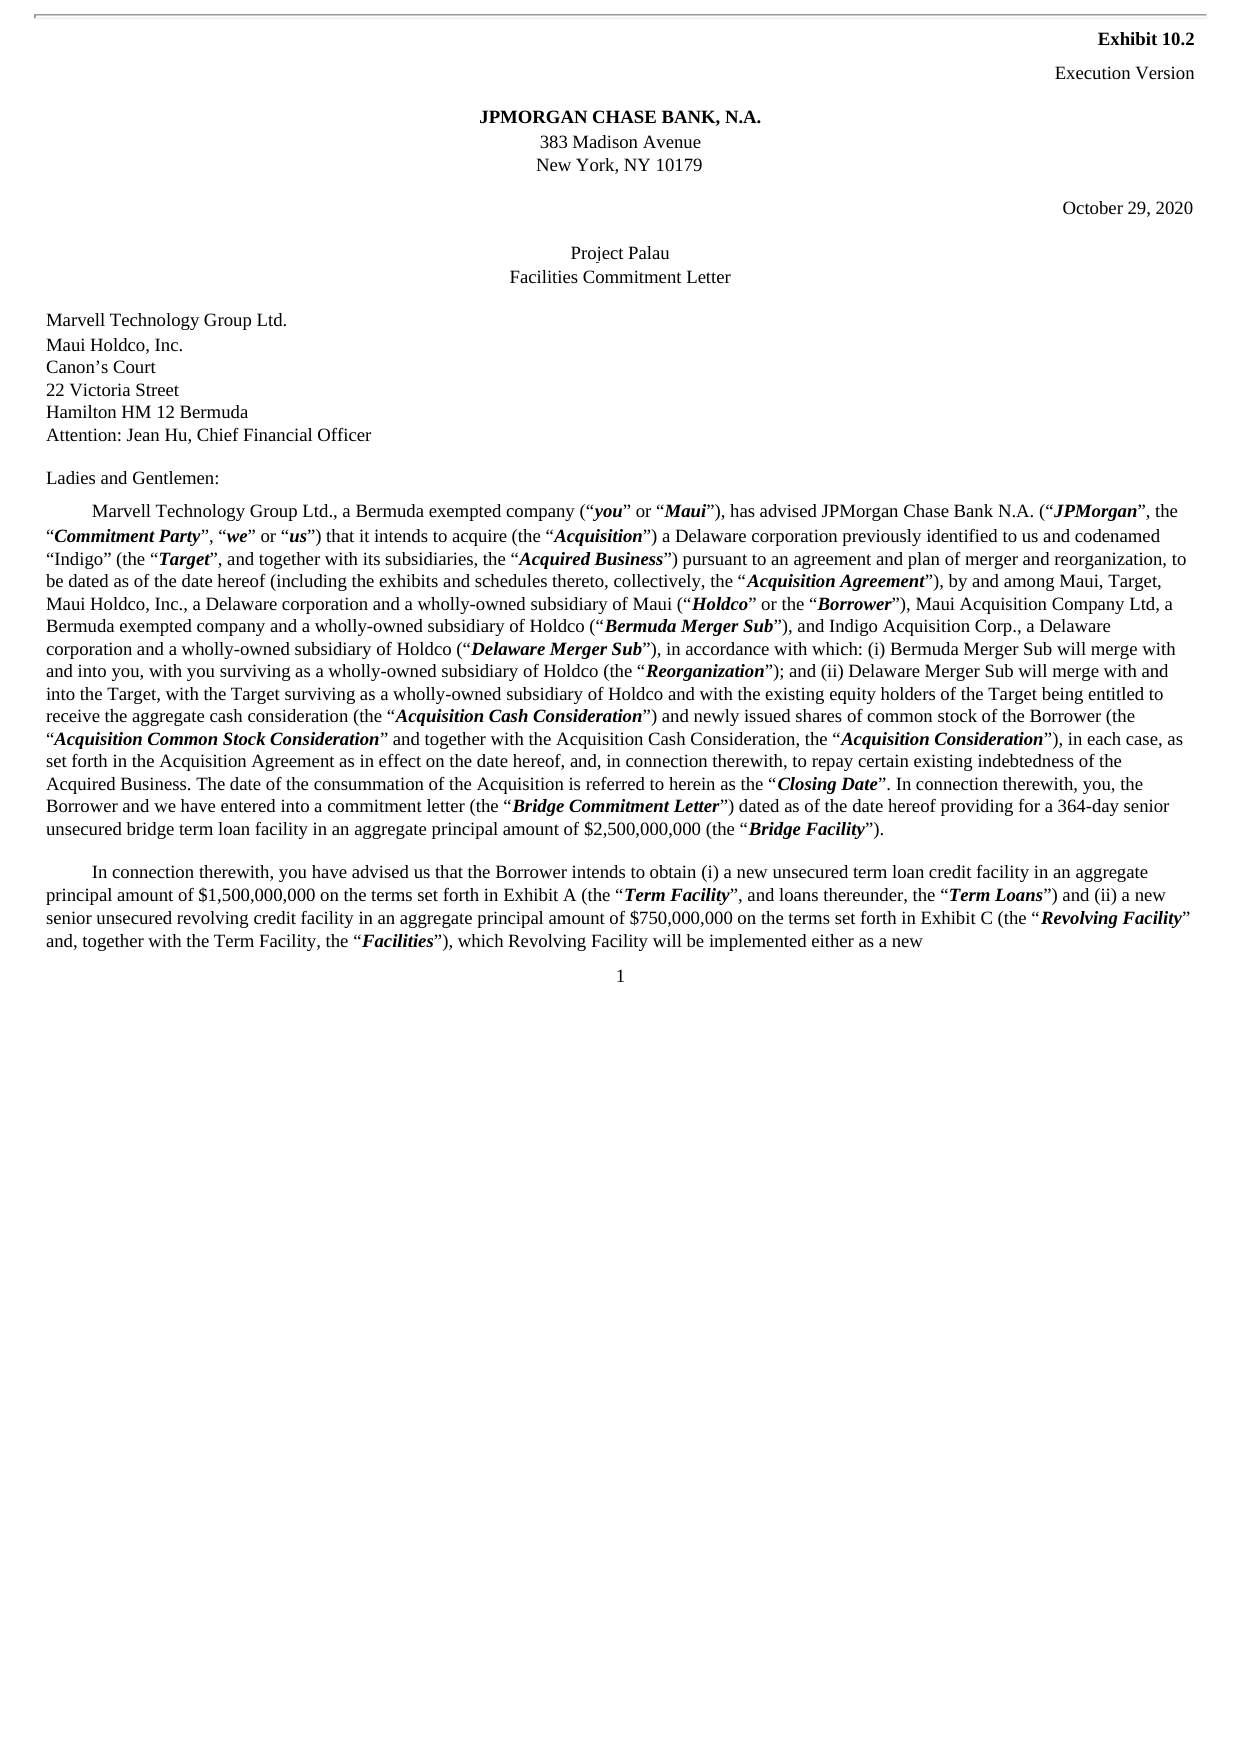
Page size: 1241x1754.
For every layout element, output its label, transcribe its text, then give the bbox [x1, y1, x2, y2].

text Marvell Technology Group Ltd., a Bermuda exempted company (“you” or “Maui”), has advised JPMorgan Chase Bank N.A. (“JPMorgan”, the [92, 500, 1194, 522]
picture [34, 14, 1207, 19]
text Maui Holdco, Inc. [46, 334, 1194, 355]
text 1 [46, 965, 1194, 987]
text Borrower and we have entered into a commitment letter (the “Bridge Commitment Letter”) dated as of the date hereof providing for a 364-day senior [46, 795, 1194, 817]
text Attention: Jean Hu, Chief Financial Officer [46, 424, 1194, 445]
text 22 Victoria Street [46, 379, 1194, 400]
text and into you, with you surviving as a wholly-owned subsidiary of Holdco (the “Reorganization”); and (ii) Delaware Merger Sub will merge with and [46, 660, 1194, 682]
text Maui Holdco, Inc., a Delaware corporation and a wholly-owned subsidiary of Maui (“Holdco” or the “Borrower”), Maui Acquisition Company Ltd, a [46, 592, 1194, 614]
text Project Palau [46, 242, 1194, 263]
text Acquired Business. The date of the consummation of the Acquisition is referred to herein as the “Closing Date”. In connection therewith, you, the [46, 772, 1194, 794]
text Facilities Commitment Letter [46, 266, 1194, 288]
text into the Target, with the Target surviving as a wholly-owned subsidiary of Holdco and with the existing equity holders of the Target being entitled to [46, 682, 1194, 704]
text set forth in the Acquisition Agreement as in effect on the date hereof, and, in connection therewith, to repay certain existing indebtedness of the [46, 750, 1194, 772]
text New York, NY 10179 [46, 154, 1192, 175]
text Exhibit 10.2 [46, 28, 1194, 49]
text corporation and a wholly-owned subsidiary of Holdco (“Delaware Merger Sub”), in accordance with which: (i) Bermuda Merger Sub will merge with [46, 637, 1194, 659]
text “Indigo” (the “Target”, and together with its subsidiaries, the “Acquired Business”) pursuant to an agreement and plan of merger and reorganization, to [46, 547, 1194, 569]
text October 29, 2020 [1062, 197, 1194, 218]
text Bermuda exempted company and a wholly-owned subsidiary of Holdco (“Bermuda Merger Sub”), and Indigo Acquisition Corp., a Delaware [46, 615, 1194, 637]
text be dated as of the date hereof (including the exhibits and schedules thereto, collectively, the “Acquisition Agreement”), by and among Maui, Target, [46, 570, 1194, 592]
text Marvell Technology Group Ltd. [46, 309, 1194, 331]
text 383 Madison Avenue [46, 131, 1194, 153]
text JPMORGAN CHASE BANK, N.A. [46, 106, 1194, 128]
text Hamilton HM 12 Bermuda [46, 401, 1194, 423]
text Execution Version [46, 62, 1194, 83]
text “Acquisition Common Stock Consideration” and together with the Acquisition Cash Consideration, the “Acquisition Consideration”), in each case, as [46, 727, 1194, 749]
text Canon’s Court [46, 356, 1194, 378]
text receive the aggregate cash consideration (the “Acquisition Cash Consideration”) and newly issued shares of common stock of the Borrower (the [46, 705, 1194, 727]
text “Commitment Party”, “we” or “us”) that it intends to acquire (the “Acquisition”) a Delaware corporation previously identified to us and codenamed [46, 525, 1194, 547]
text Ladies and Gentlemen: [46, 467, 1194, 488]
text unsecured bridge term loan facility in an aggregate principal amount of $2,500,000,000 (the “Bridge Facility”). [46, 817, 1194, 839]
text In connection therewith, you have advised us that the Borrower intends to obtain (i) a new unsecured term loan credit facility in an aggregate principal amount of $1,500,000,000 on the terms set forth in Exhibit A (the “Term Facility”, and loans thereunder, the “Term Loans”) and (ii) a new senior unsecured revolving credit facility in an aggregate principal amount of $750,000,000 on the terms set forth in Exhibit C (the “Revolving Facility” and, together with the Term Facility, the “Facilities”), which Revolving Facility will be implemented either as a new [46, 861, 1190, 952]
